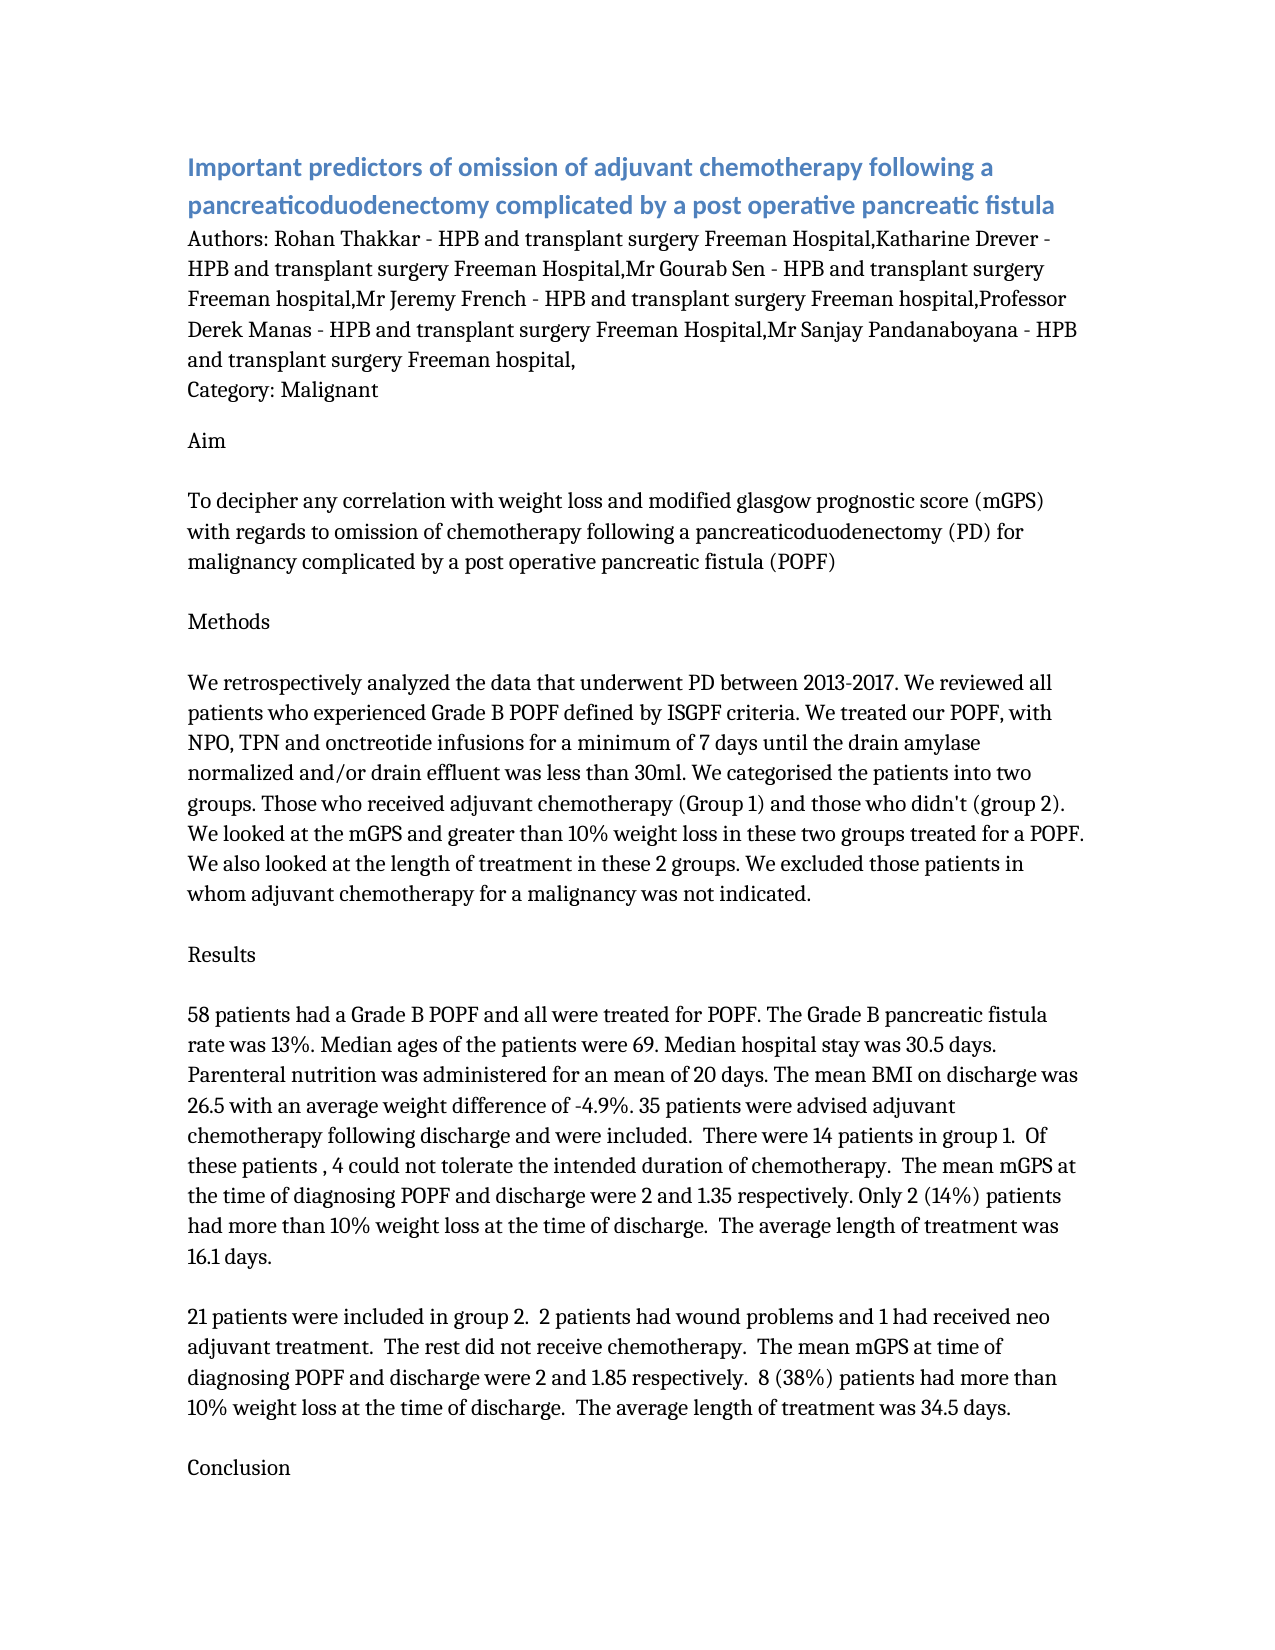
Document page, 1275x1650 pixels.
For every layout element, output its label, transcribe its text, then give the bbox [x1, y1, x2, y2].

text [187, 428, 1087, 1481]
text Authors: Rohan Thakkar - HPB and transplant surgery Freeman Hospital,Katharine Drever - HPB and transplant surgery Freeman Hospital,Mr Gourab Sen - HPB and transplant surgery Freeman hospital,Mr Jeremy French - HPB and transplant surgery Freeman hospital,Professor Derek Manas - HPB and transplant surgery Freeman Hospital,Mr Sanjay Pandanaboyana - HPB and transplant surgery Freeman hospital, Category: Malignant [187, 226, 1087, 403]
subtitle Important predictors of omission of adjuvant chemotherapy following a pancreaticoduodenectomy complicated by a post operative pancreatic fistula [187, 150, 1087, 221]
